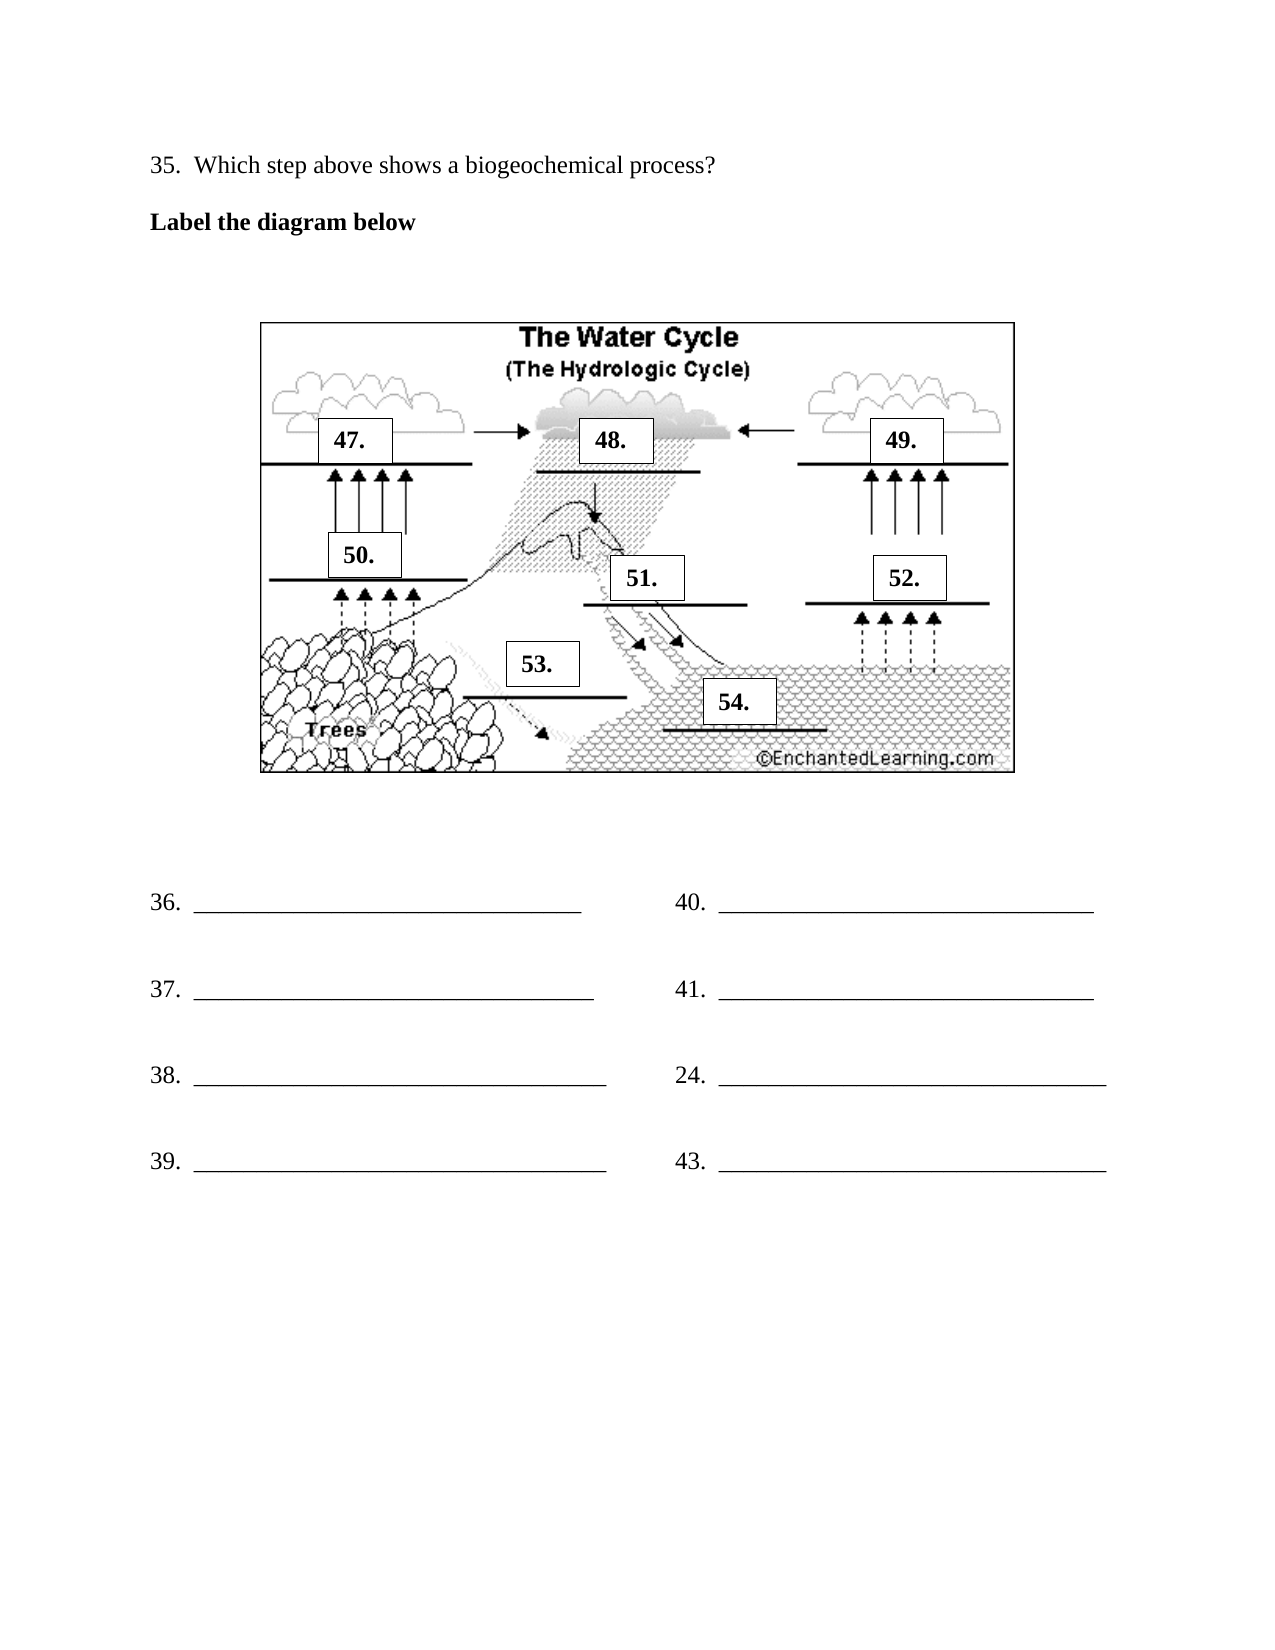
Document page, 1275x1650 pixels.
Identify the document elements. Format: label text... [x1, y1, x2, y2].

text 36. _______________________________ 40. ______________________________ [150, 887, 1125, 916]
text 35. Which step above shows a biogeochemical process? [150, 150, 1125, 179]
text 39. _________________________________ 43. _______________________________ [150, 1146, 1125, 1175]
text 38. _________________________________ 24. _______________________________ [150, 1060, 1125, 1089]
text 37. ________________________________ 41. ______________________________ [150, 974, 1125, 1002]
text Label the diagram below [150, 207, 1125, 236]
picture [260, 322, 1015, 773]
